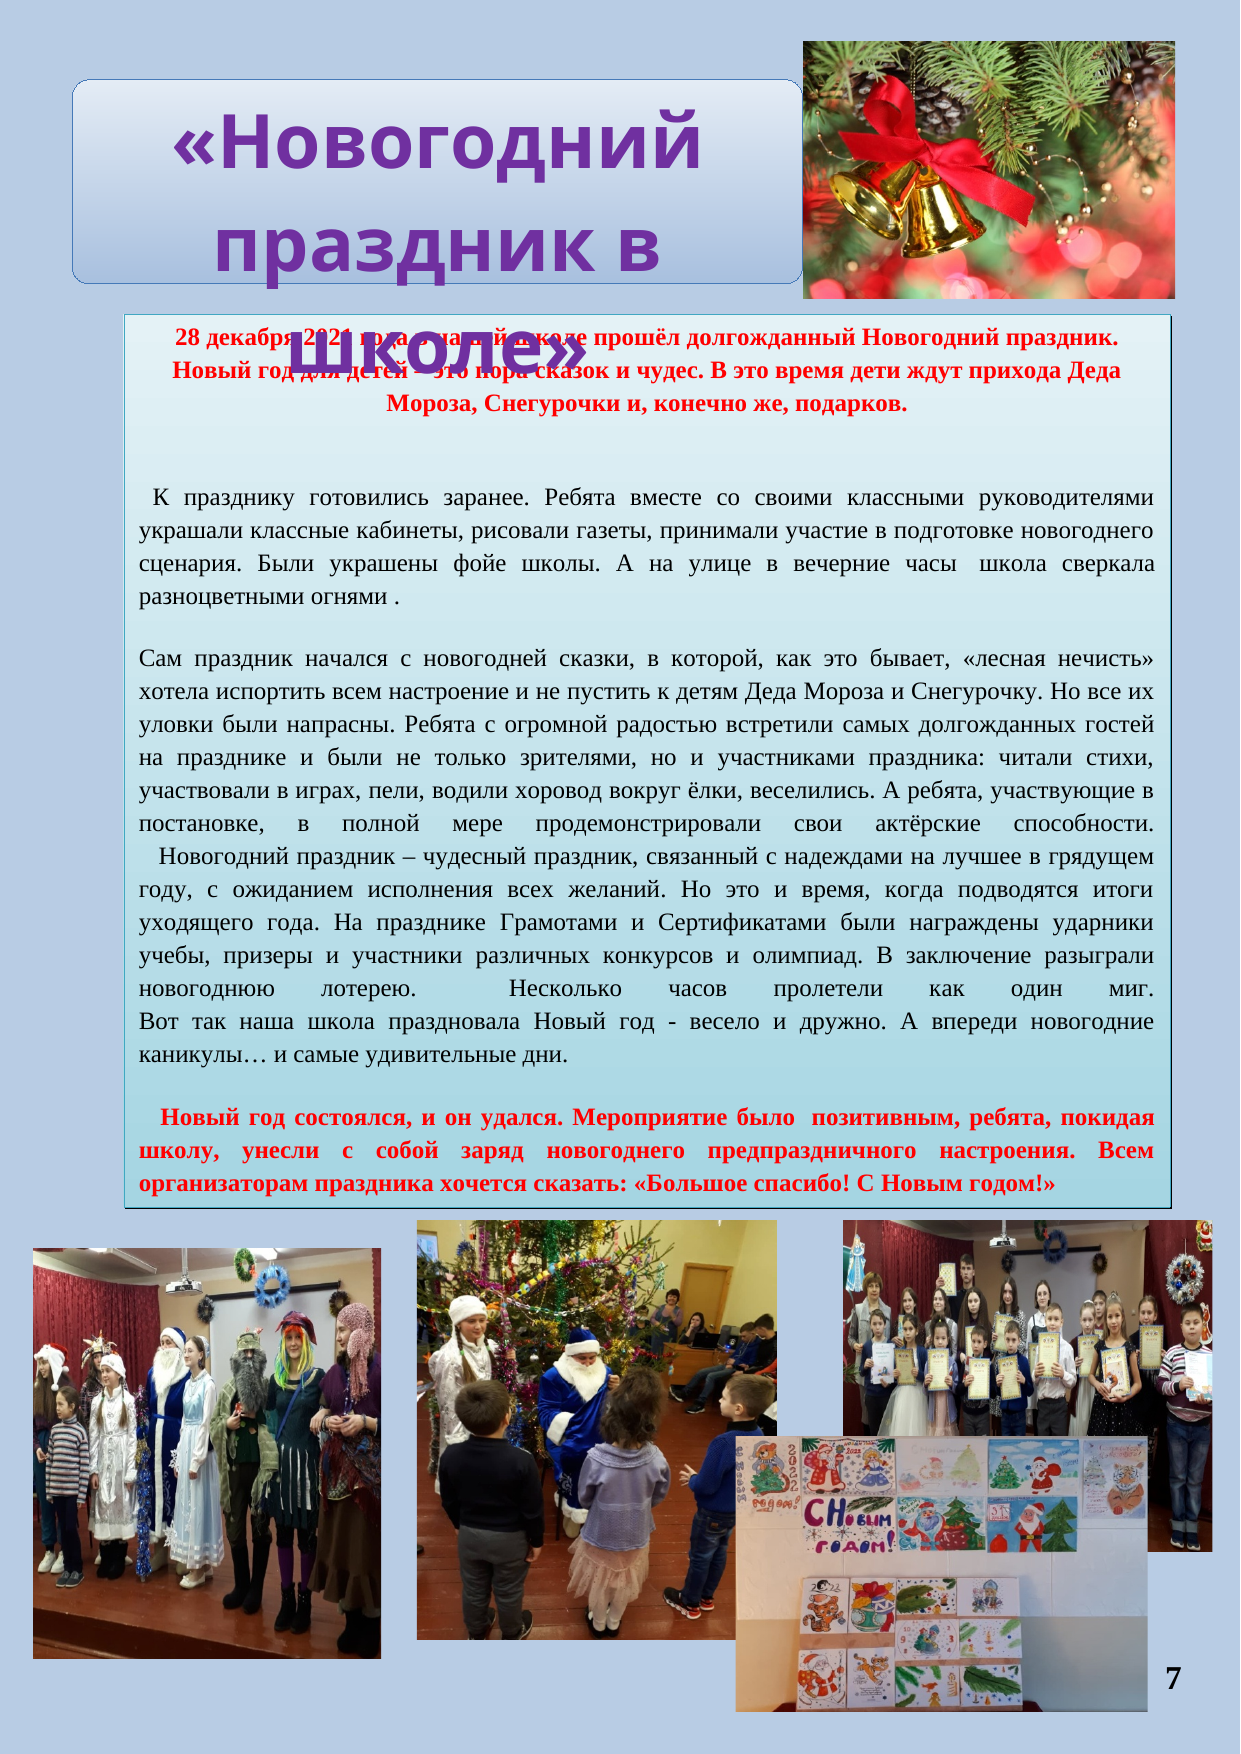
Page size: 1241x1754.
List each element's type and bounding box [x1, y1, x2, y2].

picture [803, 41, 1175, 299]
picture [33, 1248, 382, 1659]
picture [416, 1220, 1213, 1712]
